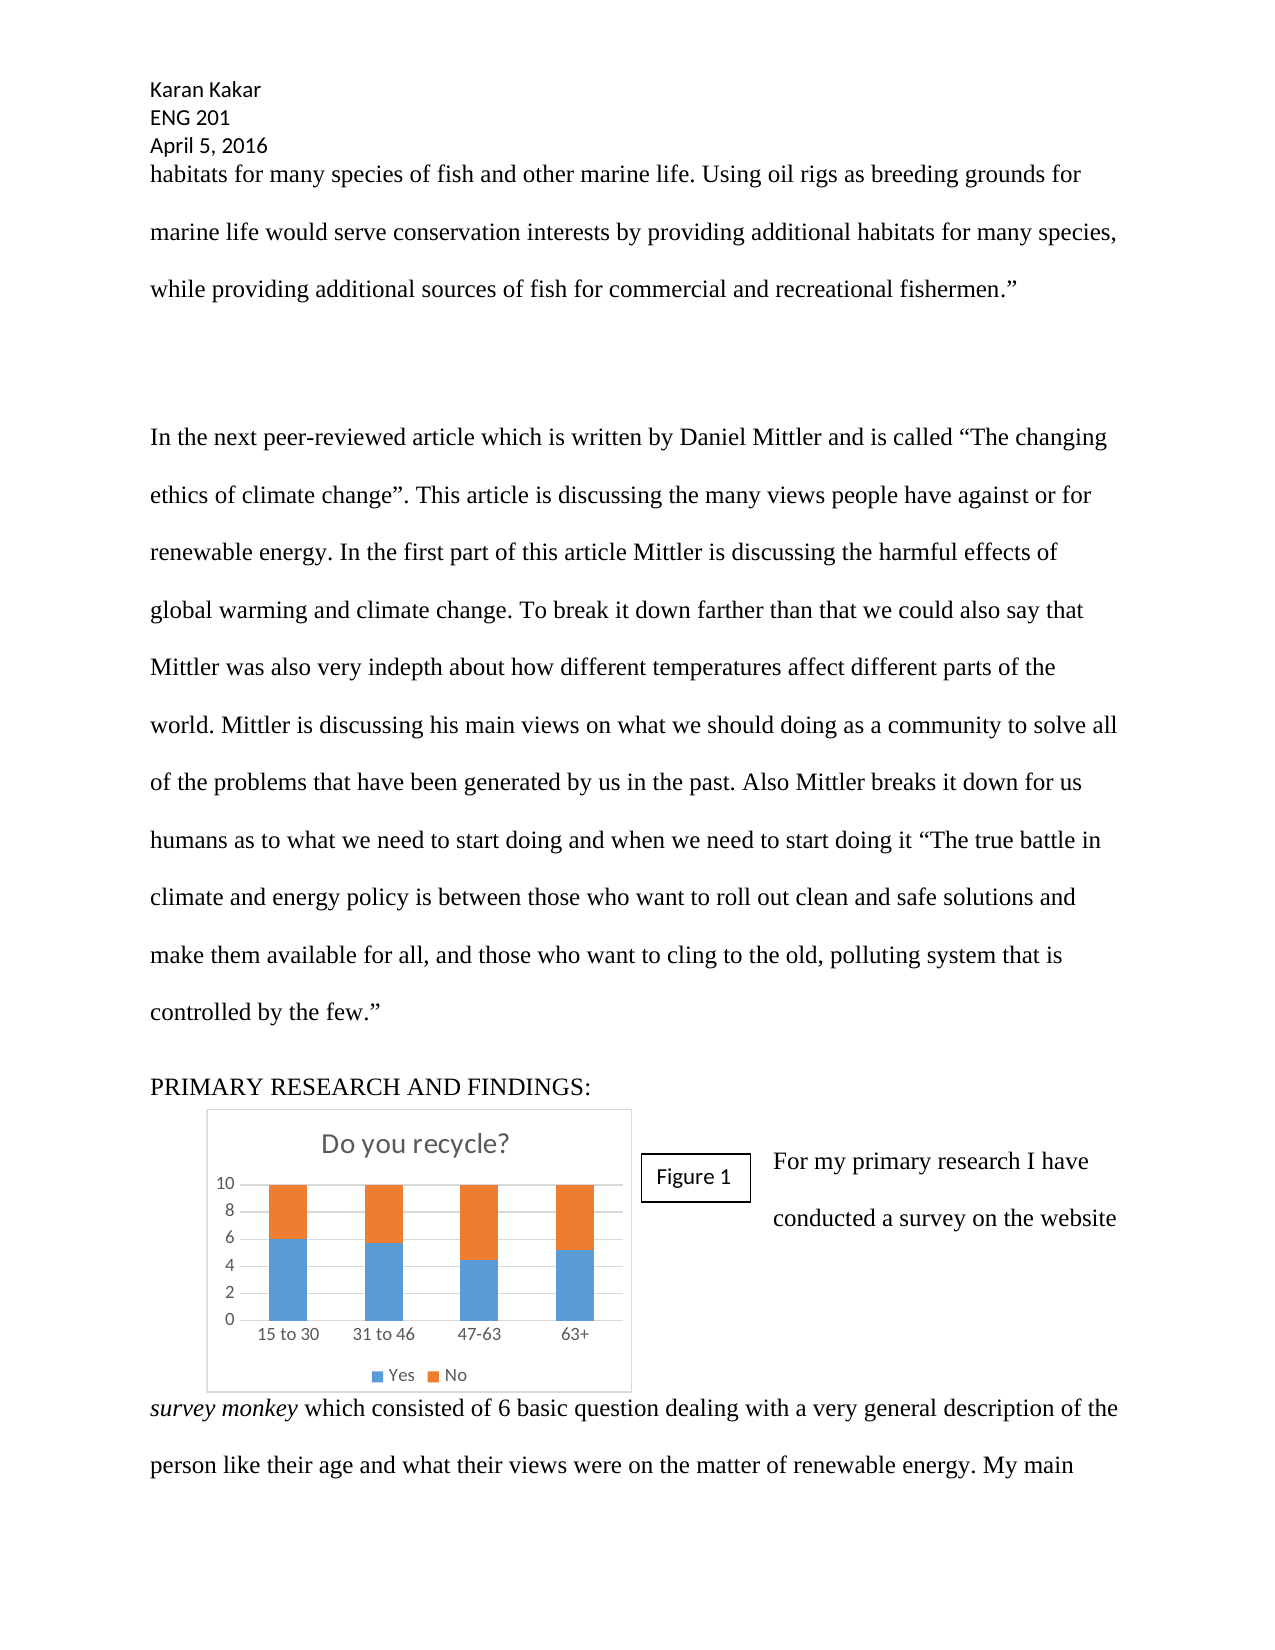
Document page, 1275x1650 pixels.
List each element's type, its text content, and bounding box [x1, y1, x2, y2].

text PRIMARY RESEARCH AND FINDINGS: [150, 1072, 1125, 1100]
text In the next peer-reviewed article which is written by Daniel Mittler and is called “The changing ethics of climate change”. This article is discussing the many views people have against or for renewable energy. In the first part of this article Mittler is discussing the harmful effects of global warming and climate change. To break it down farther than that we could also say that Mittler was also very indepth about how different temperatures affect different parts of the world. Mittler is discussing his main views on what we should doing as a community to solve all of the problems that have been generated by us in the past. Also Mittler breaks it down for us humans as to what we need to start doing and when we need to start doing it “The true battle in climate and energy policy is between those who want to roll out clean and safe solutions and make them available for all, and those who want to cling to the old, polluting system that is controlled by the few.” [150, 422, 1125, 1026]
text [150, 1146, 1125, 1479]
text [150, 159, 1125, 303]
